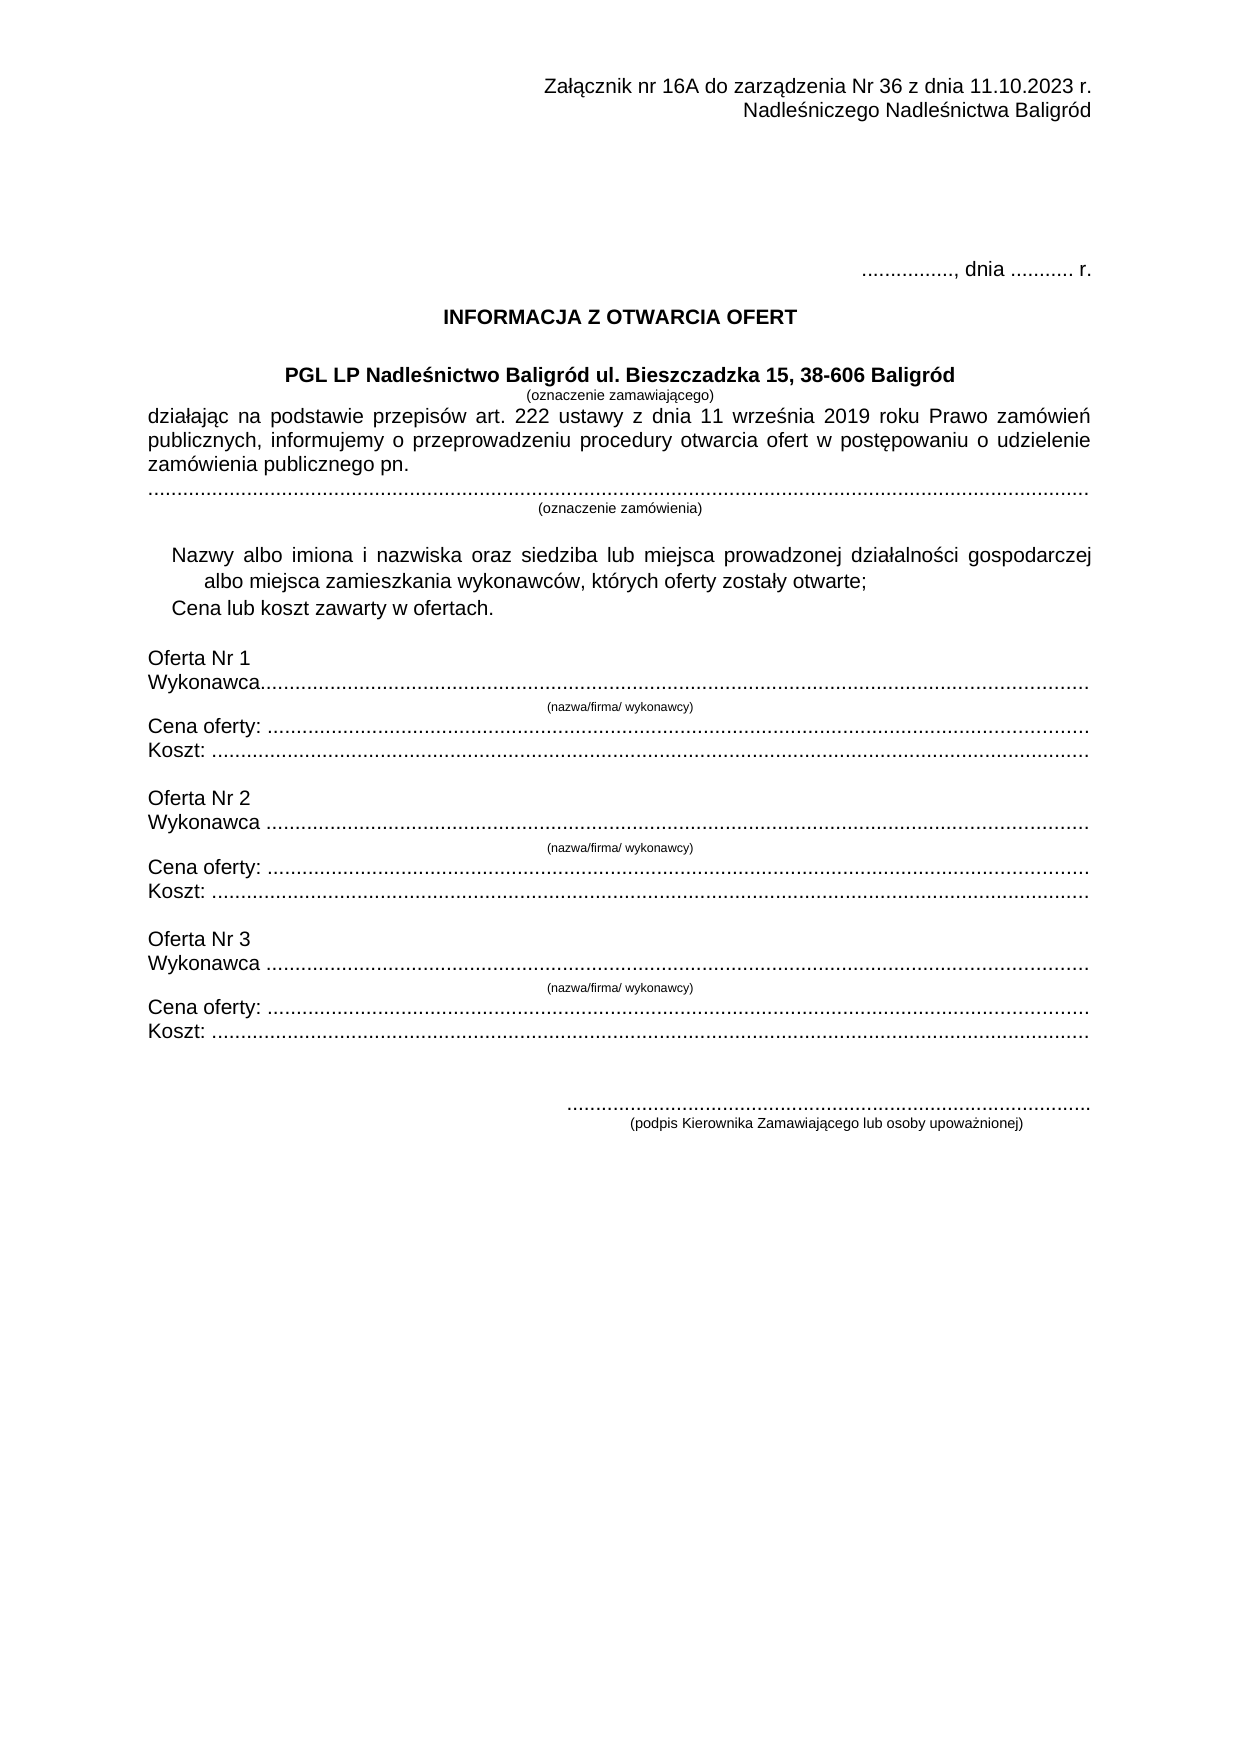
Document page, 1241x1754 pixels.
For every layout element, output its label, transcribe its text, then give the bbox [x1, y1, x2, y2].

text Koszt: [148, 1019, 1092, 1043]
text Oferta Nr 3 [148, 926, 1092, 950]
text (nazwa/firma/ wykonawcy) [148, 694, 1092, 714]
text (oznaczenie zamówienia) [148, 499, 1092, 516]
text (nazwa/firma/ wykonawcy) [148, 974, 1092, 995]
text Wykonawca [148, 670, 1092, 694]
text Cena oferty: [148, 995, 1092, 1019]
text INFORMACJA Z OTWARCIA OFERT [159, 304, 1081, 328]
text Koszt: [148, 738, 1092, 762]
text Wykonawca [148, 810, 1092, 834]
text ................, dnia ........... r. [148, 257, 1092, 281]
text (nazwa/firma/ wykonawcy) [148, 834, 1092, 854]
text Cena oferty: [148, 854, 1092, 878]
text Koszt: [148, 878, 1092, 902]
text Cena oferty: [148, 714, 1092, 738]
text Cena lub koszt zawarty w ofertach. [171, 593, 1093, 619]
text ........................................................................................... [148, 1091, 1092, 1114]
text Oferta Nr 2 [148, 786, 1092, 810]
text działając na podstawie przepisów art. 222 ustawy z dnia 11 września 2019 roku Prawo zamówień publicznych, informujemy o przeprowadzeniu procedury otwarcia ofert w postępowaniu o udzielenie zamówienia publicznego pn. [148, 404, 1092, 476]
text Wykonawca [148, 950, 1092, 974]
text (oznaczenie zamawiającego) [148, 387, 1092, 404]
text Nazwy albo imiona i nazwiska oraz siedziba lub miejsca prowadzonej działalności gospodarczej albo miejsca zamieszkania wykonawców, których oferty zostały otwarte; [171, 540, 1093, 593]
text (podpis Kierownika Zamawiającego lub osoby upoważnionej) [561, 1114, 1092, 1131]
text Oferta Nr 1 [148, 646, 1092, 670]
text PGL LP Nadleśnictwo Baligród ul. Bieszczadzka 15, 38-606 Baligród [148, 363, 1092, 387]
